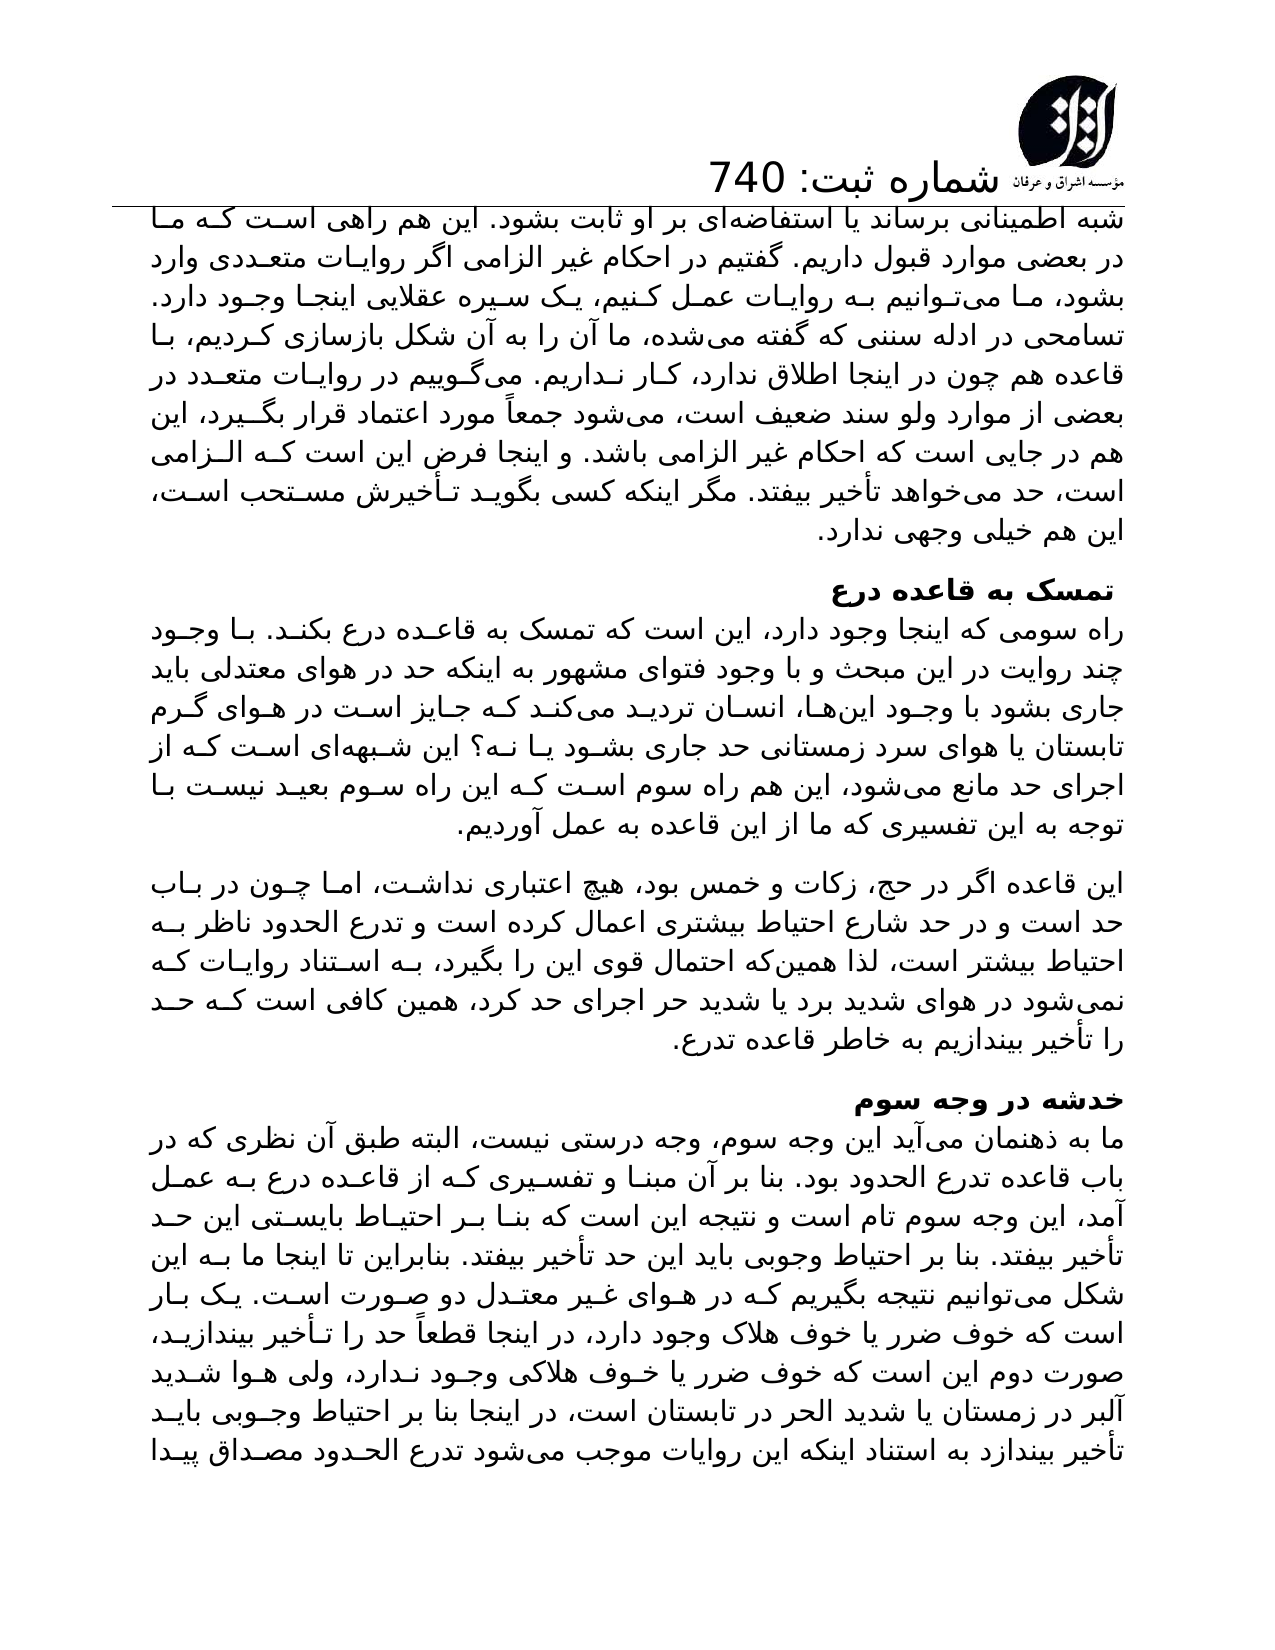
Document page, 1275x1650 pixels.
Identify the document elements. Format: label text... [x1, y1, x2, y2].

subtitle خدشه در وجه سوم [150, 1082, 1125, 1116]
subtitle تمسک به قاعده درع [150, 573, 1125, 607]
text این قاعده اگر در حج، زکات و خمس بود، هیچ اعتباری نداشت، اما چون در باب حد است و در حد شارع احتیاط بیشتری اعمال کرده است و تدرع الحدود ناظر به احتیاط بیشتر است، لذا همین‌که احتمال قوی این را بگیرد، به استناد روایات که نمی‌شود در هوای شدید برد یا شدید حر اجرای حد کرد، همین کافی است که حد را تأخیر بیندازیم به خاطر قاعده تدرع. [150, 867, 1125, 1057]
text راه سومی که اینجا وجود دارد، این است که تمسک به قاعده درع بکند. با وجود چند روایت در این مبحث و با وجود فتوای مشهور به اینکه حد در هوای معتدلی باید جاری بشود با وجود این‌ها، انسان تردید می‌کند که جایز است در هوای گرم تابستان یا هوای سرد زمستانی حد جاری بشود یا نه؟ این شبهه‌ای است که از اجرای حد مانع می‌شود، این هم راه سوم است که این راه سوم بعید نیست با توجه به این تفسیری که ما از این قاعده به عمل آوردیم. [150, 612, 1125, 841]
picture [1009, 75, 1125, 192]
